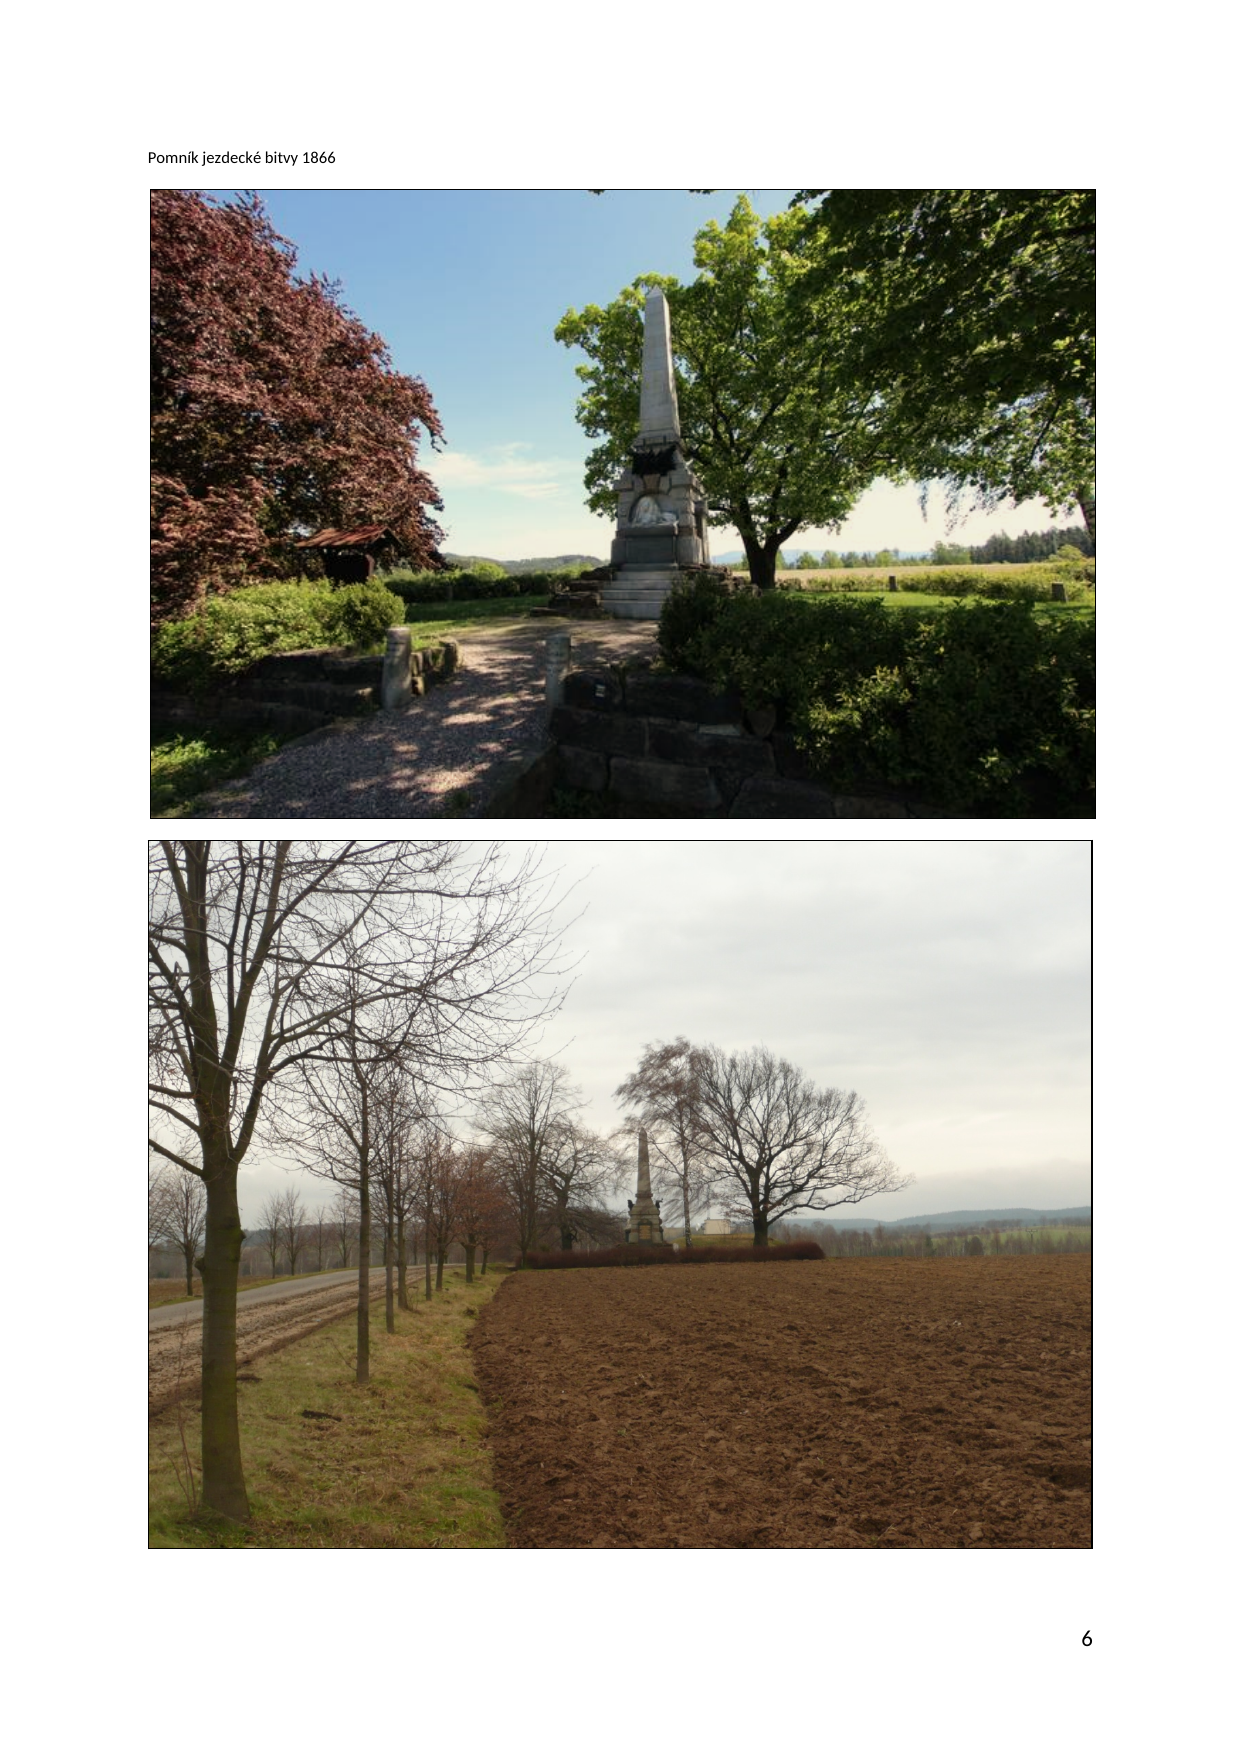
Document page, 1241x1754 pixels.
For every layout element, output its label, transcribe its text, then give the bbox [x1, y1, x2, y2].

picture [149, 841, 1091, 1548]
picture [151, 190, 1095, 818]
text Pomník jezdecké bitvy 1866 [148, 148, 1093, 168]
